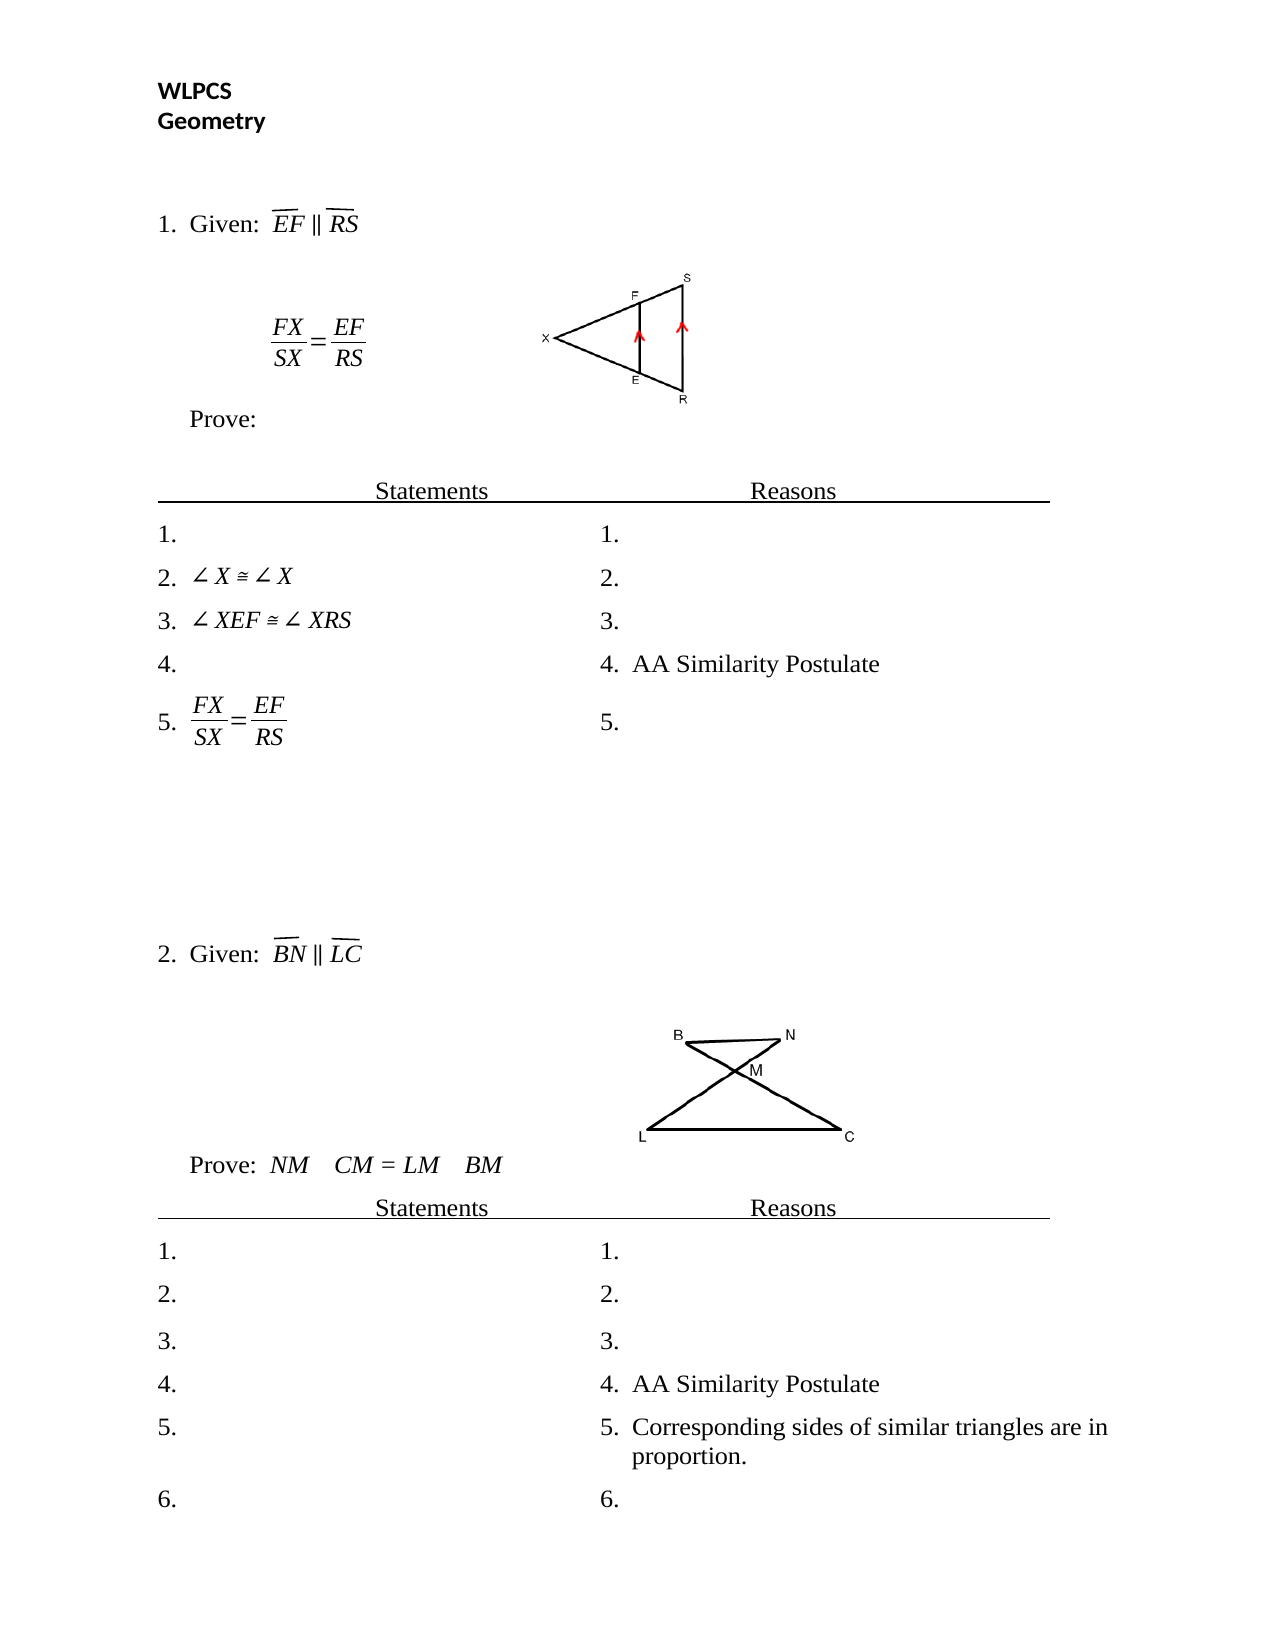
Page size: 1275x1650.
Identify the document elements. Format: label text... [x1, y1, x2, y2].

text 1. 1. [157, 1236, 1162, 1265]
text 3. 3. [157, 1326, 1162, 1354]
text 4. 4. AA Similarity Postulate [157, 1369, 1162, 1398]
text 6. 6. [157, 1484, 1162, 1513]
text 1. Given: EF ∥ RS [157, 208, 1162, 238]
picture [625, 983, 893, 1173]
text 1. 1. [157, 519, 1162, 548]
text proportion. [157, 1441, 1162, 1469]
text 3. 3. [157, 606, 1162, 634]
text 2. 2. [157, 563, 1162, 591]
text 2. Given: BN ∥ LC [157, 938, 1162, 968]
picture [525, 238, 720, 427]
text Statements Reasons [157, 476, 1162, 505]
text Statements Reasons [157, 1193, 1162, 1222]
text Prove: [157, 238, 1162, 448]
text 5. 5. Corresponding sides of similar triangles are in [157, 1412, 1162, 1441]
text 2. 2. [157, 1279, 1162, 1308]
text 5. 5. [157, 692, 1162, 751]
text 4. 4. AA Similarity Postulate [157, 649, 1162, 678]
